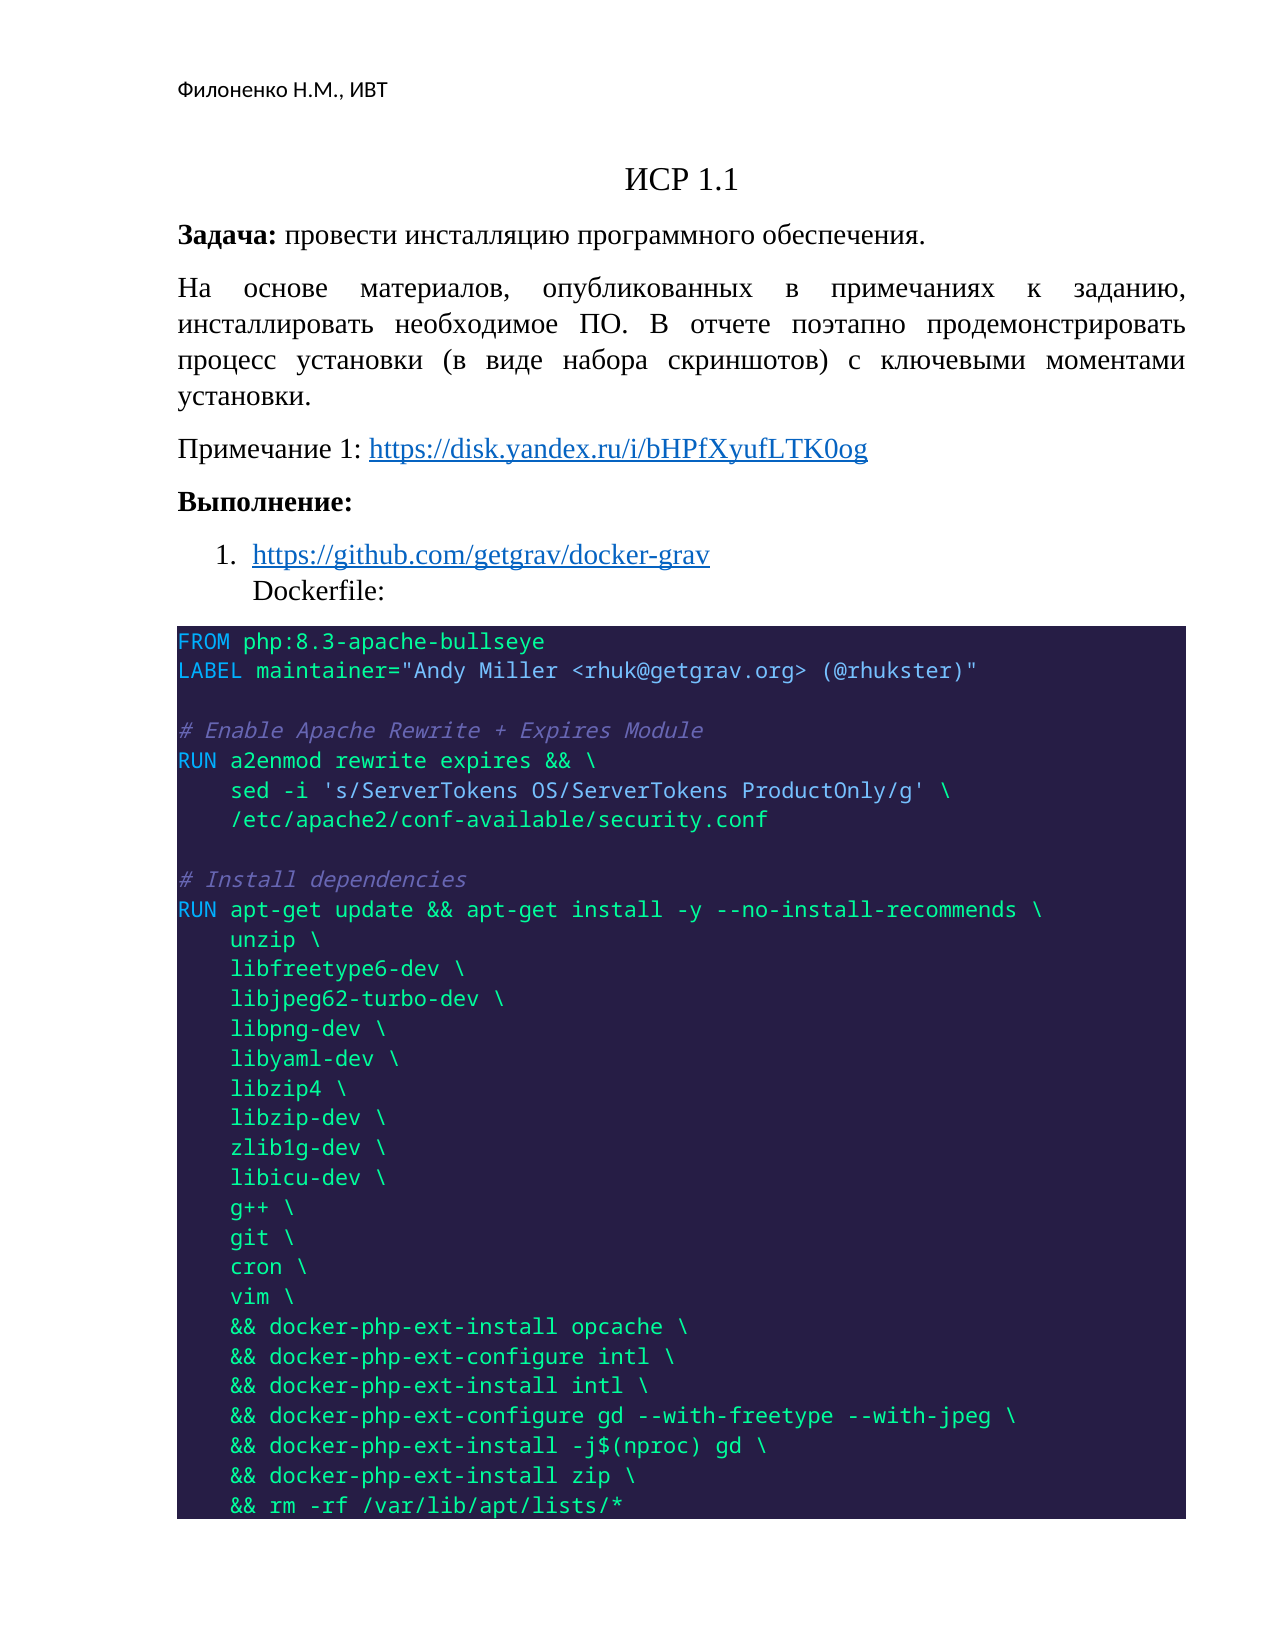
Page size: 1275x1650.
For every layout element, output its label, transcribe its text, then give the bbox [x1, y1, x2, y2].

text Задача: провести инсталляцию программного обеспечения. [177, 217, 1186, 251]
text sed -i 's/ServerTokens OS/ServerTokens ProductOnly/g' \ [177, 775, 1186, 804]
text cron \ [177, 1251, 1186, 1281]
text FROM php:8.3-apache-bullseye [177, 626, 1186, 656]
text libfreetype6-dev \ [177, 953, 1186, 983]
text libjpeg62-turbo-dev \ [177, 983, 1186, 1013]
text libpng-dev \ [177, 1013, 1186, 1043]
text && rm -rf /var/lib/apt/lists/* [177, 1490, 1186, 1519]
text zlib1g-dev \ [177, 1132, 1186, 1162]
list https://github.com/getgrav/docker-grav Dockerfile: [215, 537, 1186, 606]
text && docker-php-ext-configure intl \ [177, 1341, 1186, 1371]
text RUN apt-get update && apt-get install -y --no-install-recommends \ [177, 894, 1186, 924]
text unzip \ [177, 924, 1186, 953]
text && docker-php-ext-install opcache \ [177, 1311, 1186, 1341]
text && docker-php-ext-install -j$(nproc) gd \ [177, 1430, 1186, 1460]
text ИСР 1.1 [177, 159, 1186, 197]
text libicu-dev \ [177, 1162, 1186, 1192]
text На основе материалов, опубликованных в примечаниях к заданию, инсталлировать необходимое ПО. В отчете поэтапно продемонстрировать процесс установки (в виде набора скриншотов) с ключевыми моментами установки. [177, 270, 1186, 412]
text && docker-php-ext-configure gd --with-freetype --with-jpeg \ [177, 1400, 1186, 1430]
text Выполнение: [177, 484, 1186, 517]
text g++ \ [177, 1192, 1186, 1222]
text LABEL maintainer="Andy Miller <rhuk@getgrav.org> (@rhukster)" [177, 656, 1186, 685]
text libyaml-dev \ [177, 1043, 1186, 1073]
text # Install dependencies [177, 864, 1186, 894]
text && docker-php-ext-install zip \ [177, 1460, 1186, 1490]
text Примечание 1: https://disk.yandex.ru/i/bHPfXyufLTK0og [177, 431, 1186, 465]
text vim \ [177, 1281, 1186, 1311]
text /etc/apache2/conf-available/security.conf [177, 804, 1186, 834]
text libzip-dev \ [177, 1102, 1186, 1132]
text libzip4 \ [177, 1073, 1186, 1102]
text RUN a2enmod rewrite expires && \ [177, 745, 1186, 775]
text && docker-php-ext-install intl \ [177, 1371, 1186, 1400]
text # Enable Apache Rewrite + Expires Module [177, 715, 1186, 745]
text git \ [177, 1222, 1186, 1251]
